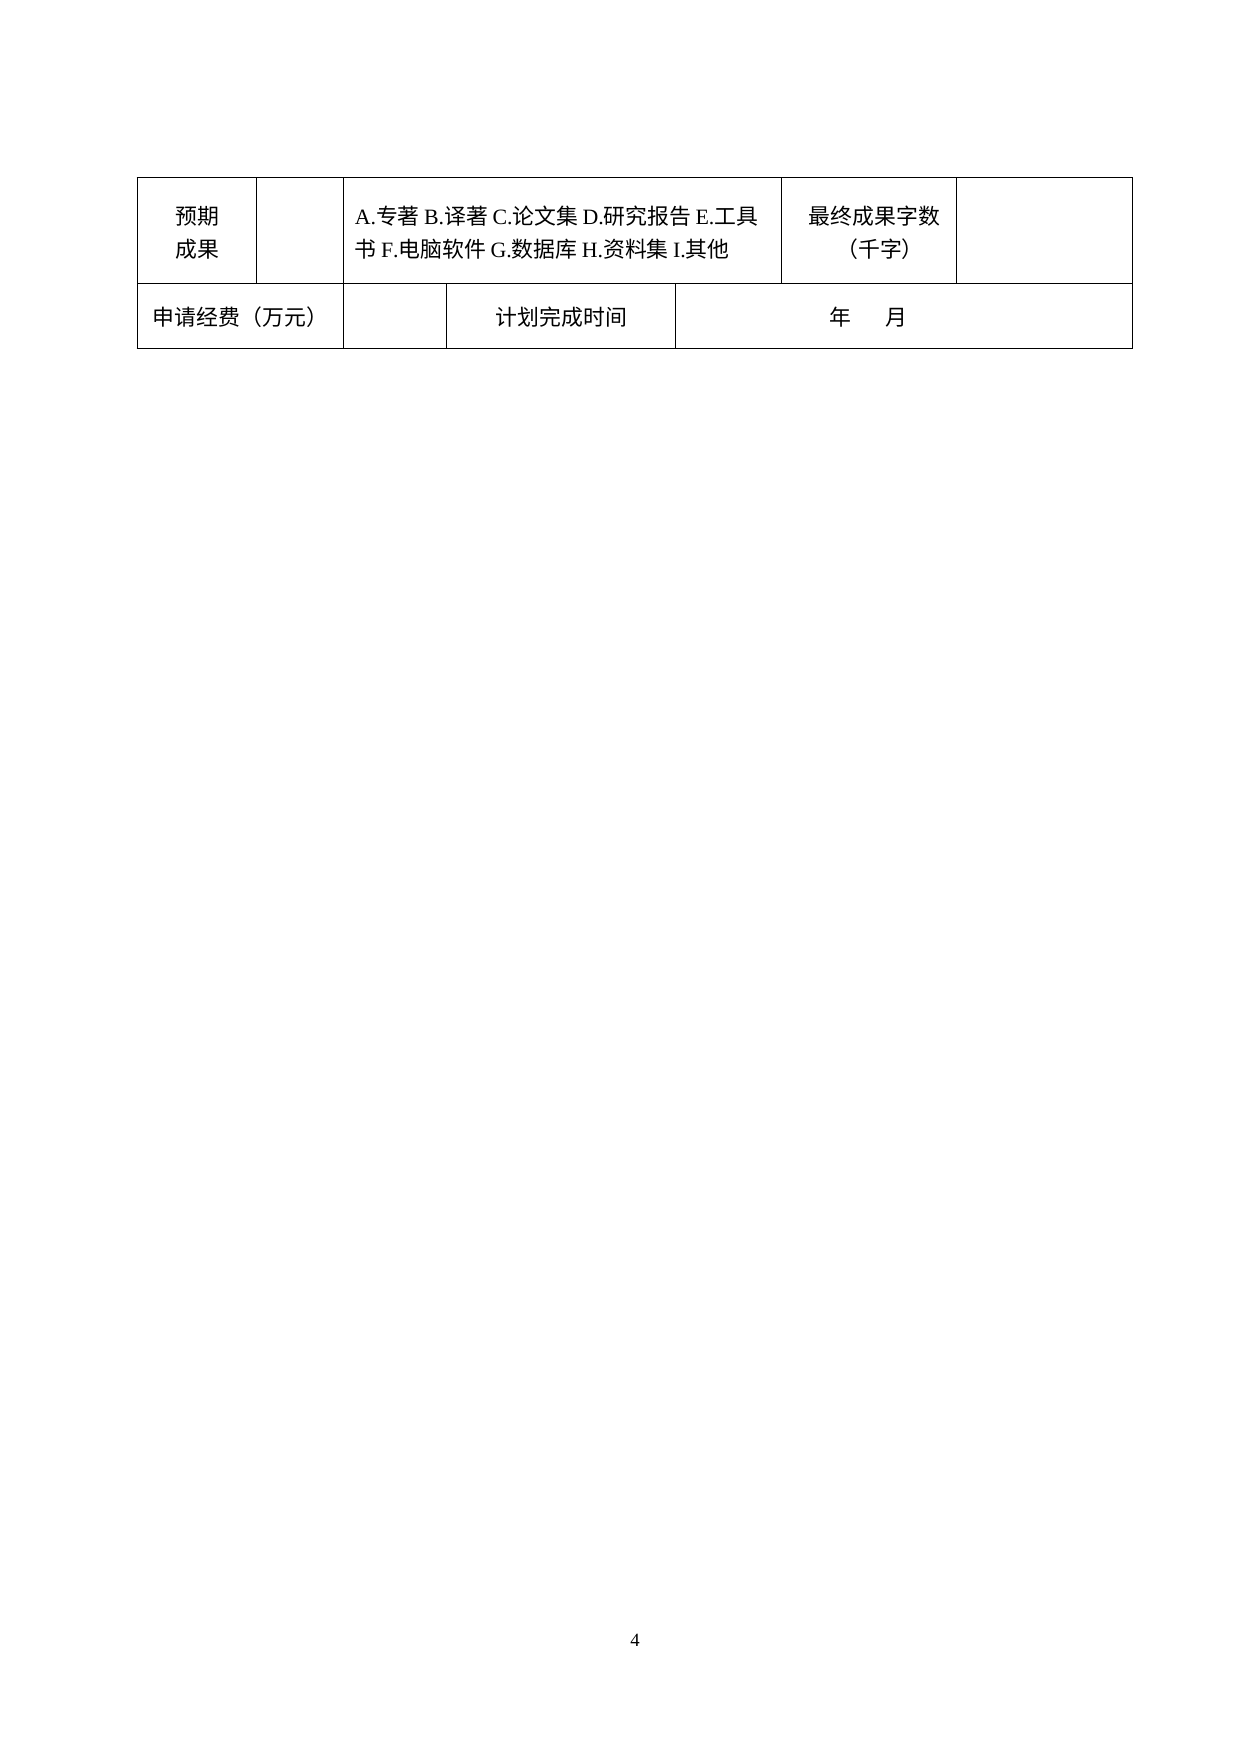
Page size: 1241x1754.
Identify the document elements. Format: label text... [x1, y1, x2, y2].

table_cell 预期 成果 [138, 178, 256, 283]
table_cell [344, 284, 446, 347]
table_cell [957, 178, 1132, 283]
table_cell 计划完成时间 [447, 284, 675, 347]
table_cell 年 月 [676, 284, 1132, 347]
table_cell [257, 178, 343, 283]
table_cell 最终成果字数（千字） [782, 178, 956, 283]
table_cell 申请经费（万元） [138, 284, 343, 347]
table_cell A.专著B.译著C.论文集D.研究报告E.工具书F.电脑软件G.数据库H.资料集I.其他 [344, 178, 781, 283]
